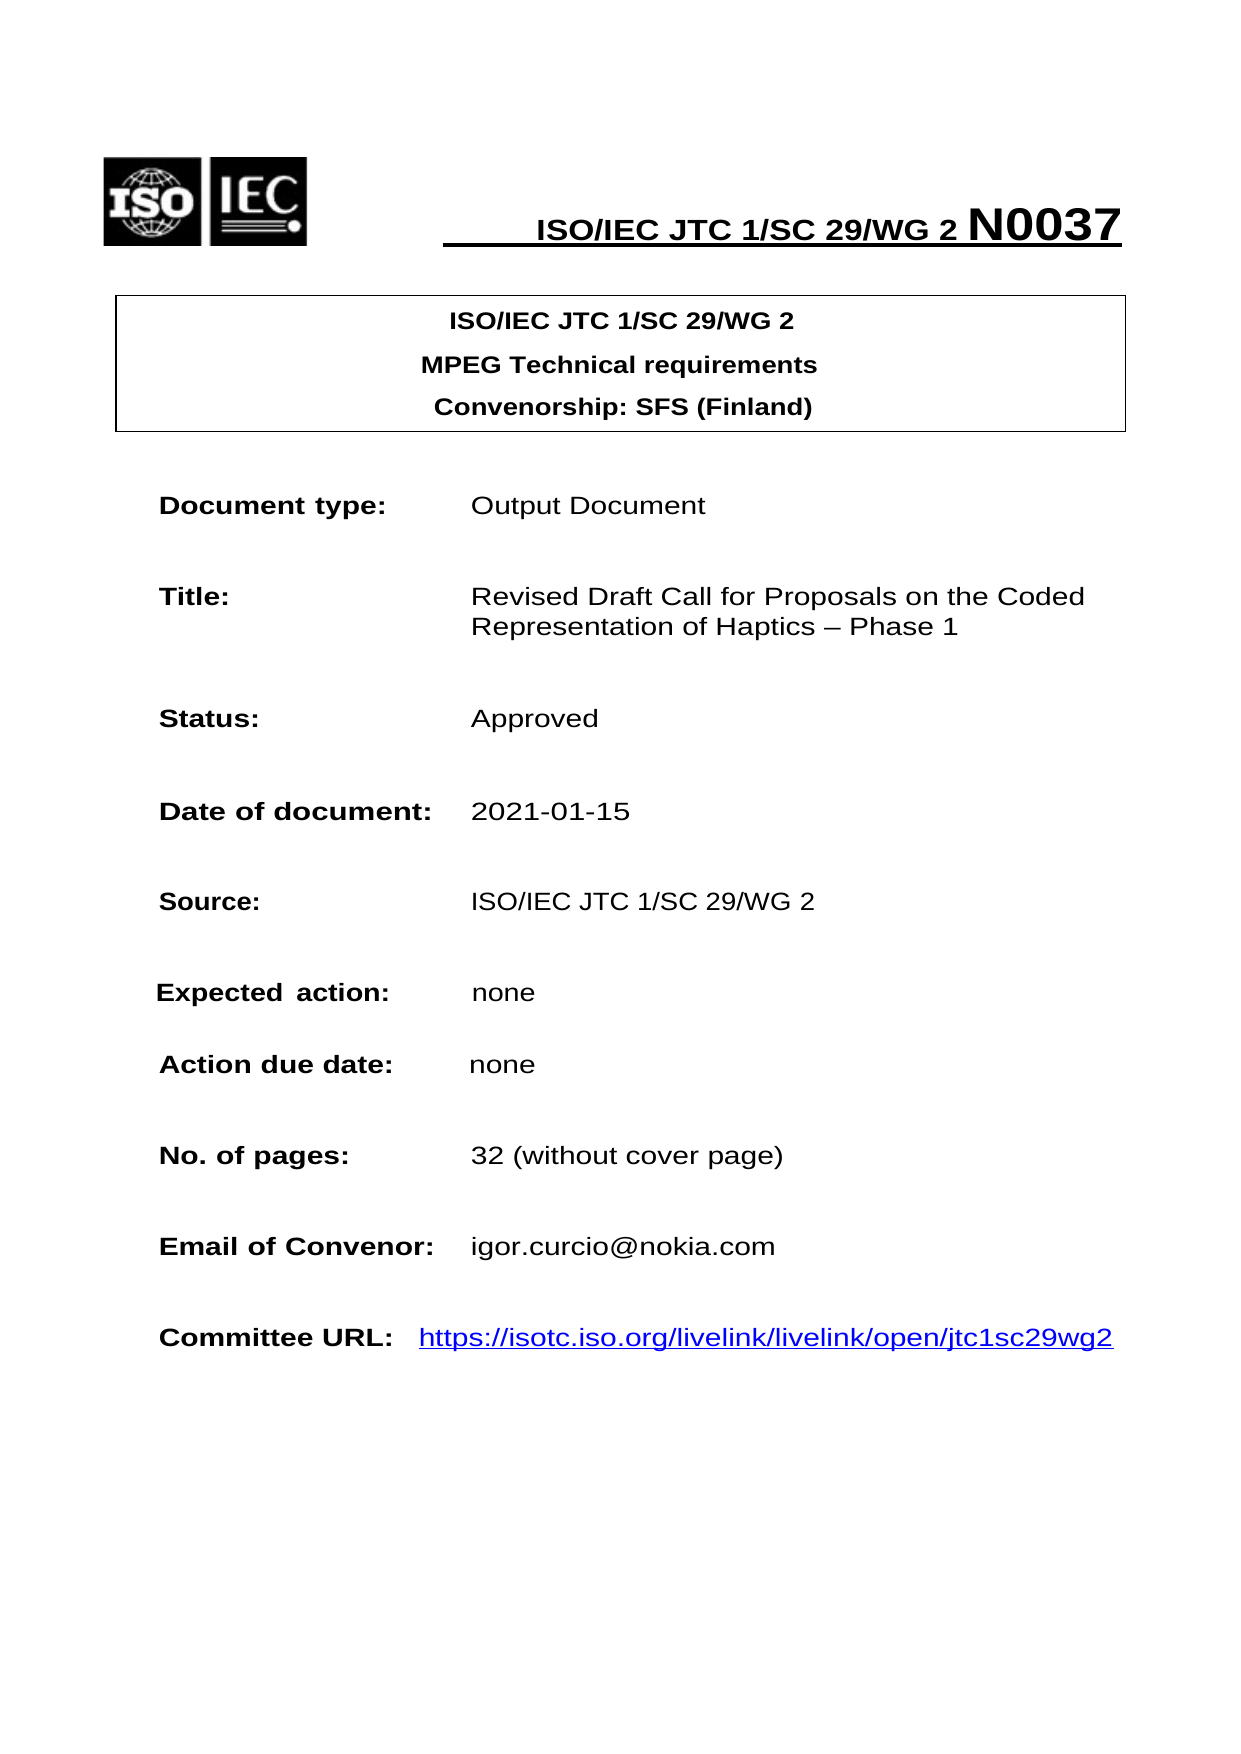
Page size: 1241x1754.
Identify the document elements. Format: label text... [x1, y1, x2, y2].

text No. of pages: 32 (without cover page) [158, 1141, 1122, 1170]
title ISO/IEC JTC 1/SC 29/WG 2 N0037 [148, 198, 1122, 250]
text Action due date: none [158, 1050, 1122, 1079]
text Date of document: 2021-01-15 [158, 796, 1122, 825]
text Document type: Output Document [158, 491, 1122, 520]
text Committee URL: https://isotc.iso.org/livelink/livelink/open/jtc1sc29wg2 [158, 1323, 1122, 1351]
text Expected action: none [148, 978, 1122, 1007]
text Title: Revised Draft Call for Proposals on the Coded Representation of Haptics – Phase 1 [158, 582, 1100, 641]
text Status: Approved [158, 704, 1100, 733]
picture [103, 157, 308, 246]
text Email of Convenor: igor.curcio@nokia.com [158, 1232, 1122, 1261]
text Source: ISO/IEC JTC 1/SC 29/WG 2 [158, 887, 1122, 916]
